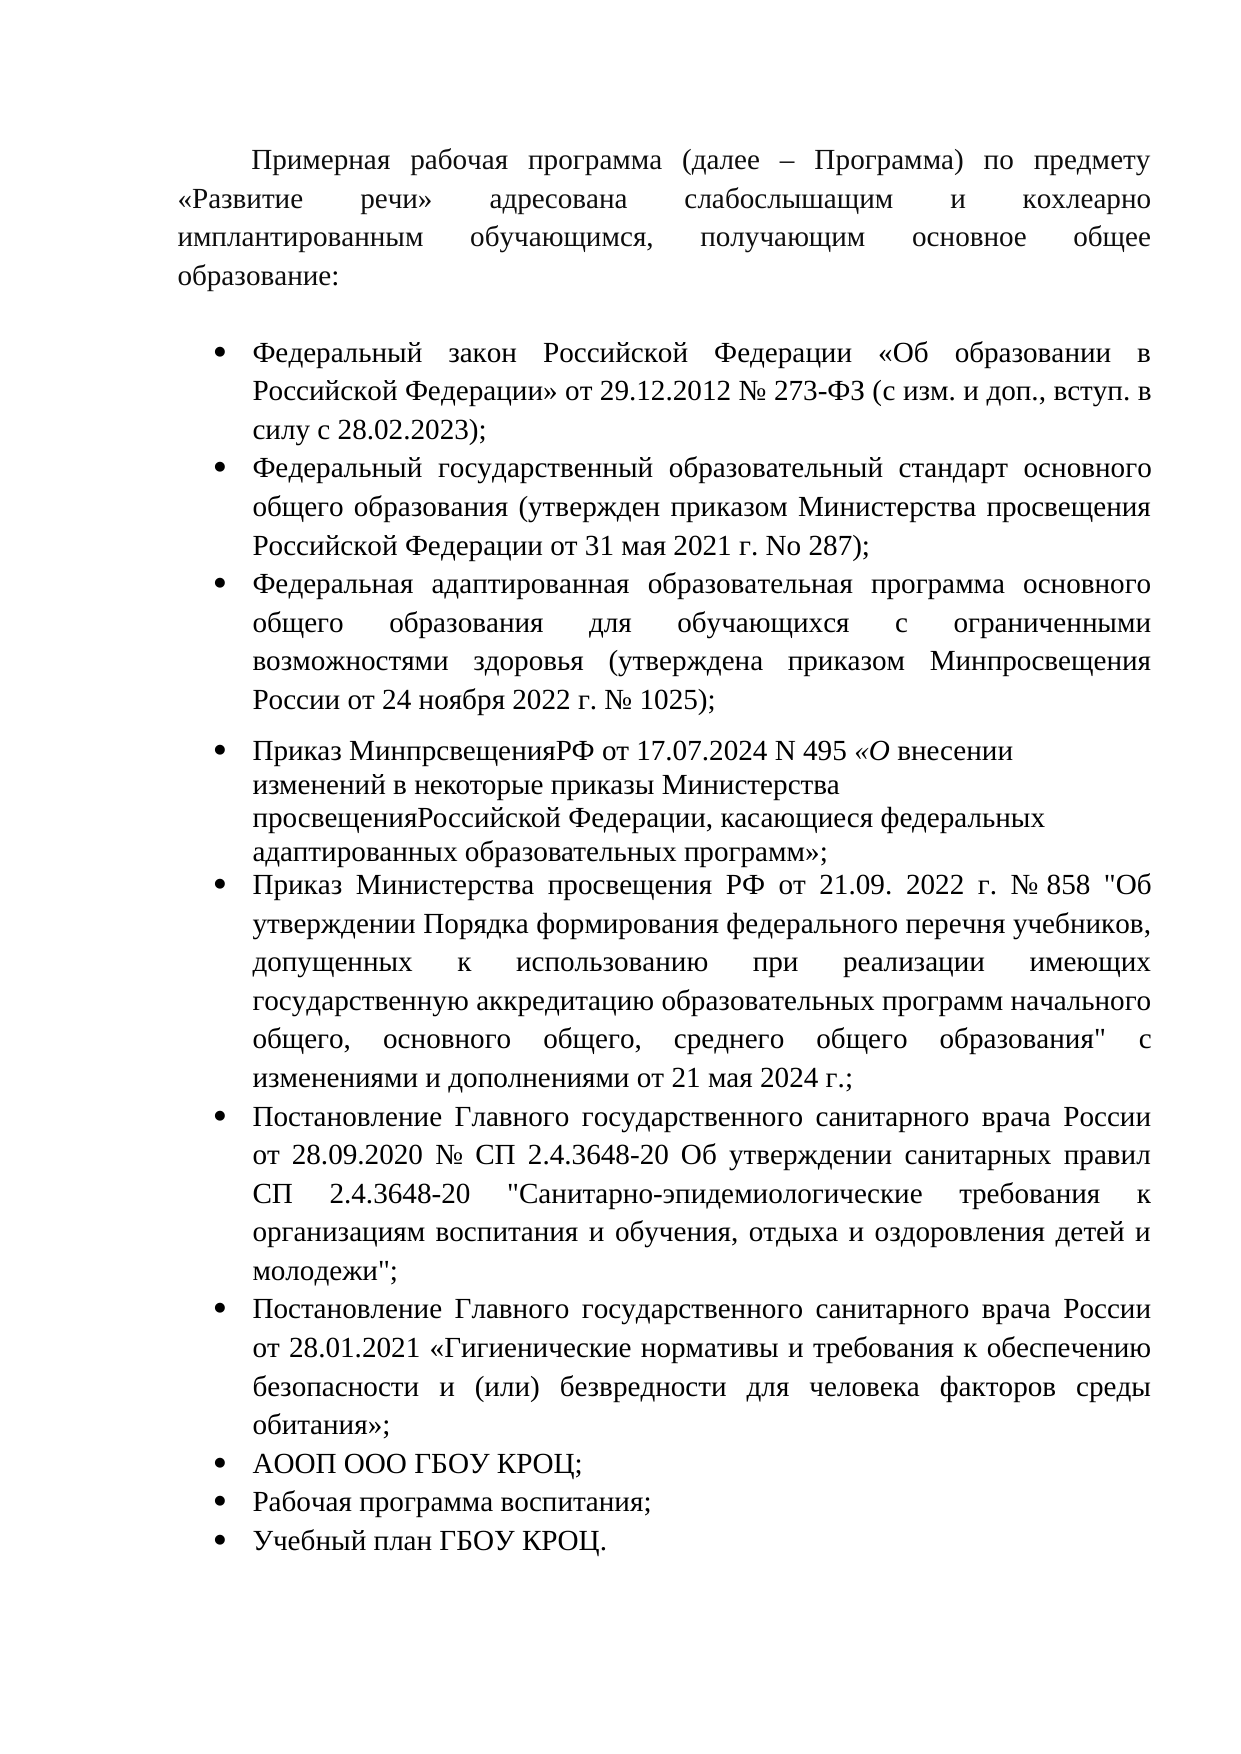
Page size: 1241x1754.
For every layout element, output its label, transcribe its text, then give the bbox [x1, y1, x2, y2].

text Примерная рабочая программа (далее – Программа) по предмету «Развитие речи» адресована слабослышащим и кохлеарно имплантированным обучающимся, получающим основное общее образование: [177, 142, 1152, 291]
list АООП ООО ГБОУ КРОЦ; [215, 1446, 1152, 1479]
list Постановление Главного государственного санитарного врача России от 28.09.2020 № СП 2.4.3648-20 Об утверждении санитарных правил СП 2.4.3648-20 "Санитарно-эпидемиологические требования к организациям воспитания и обучения, отдыха и оздоровления детей и молодежи"; [215, 1099, 1152, 1287]
subtitle Приказ МинпрсвещенияРФ от 17.07.2024 N 495 «О внесении изменений в некоторые приказы Министерства просвещенияРоссийской Федерации, касающиеся федеральных адаптированных образовательных программ»; [215, 733, 1152, 867]
list Приказ Министерства просвещения РФ от 21.09. 2022 г. № 858 "Об утверждении Порядка формирования федерального перечня учебников, допущенных к использованию при реализации имеющих государственную аккредитацию образовательных программ начального общего, основного общего, среднего общего образования" с изменениями и дополнениями от 21 мая 2024 г.; [215, 867, 1152, 1094]
list Рабочая программа воспитания; [215, 1484, 1152, 1518]
list Федеральный государственный образовательный стандарт основного общего образования (утвержден приказом Министерства просвещения Российской Федерации от 31 мая 2021 г. No 287); [215, 451, 1152, 561]
list Федеральный закон Российской Федерации «Об образовании в Российской Федерации» от 29.12.2012 № 273-ФЗ (с изм. и доп., вступ. в силу с 28.02.2023); [215, 335, 1152, 446]
list Постановление Главного государственного санитарного врача России от 28.01.2021 «Гигиенические нормативы и требования к обеспечению безопасности и (или) безвредности для человека факторов среды обитания»; [215, 1292, 1152, 1441]
list Федеральная адаптированная образовательная программа основного общего образования для обучающихся с ограниченными возможностями здоровья (утверждена приказом Минпросвещения России от 24 ноября 2022 г. № 1025); [215, 566, 1152, 716]
list Учебный план ГБОУ КРОЦ. [215, 1523, 1152, 1557]
